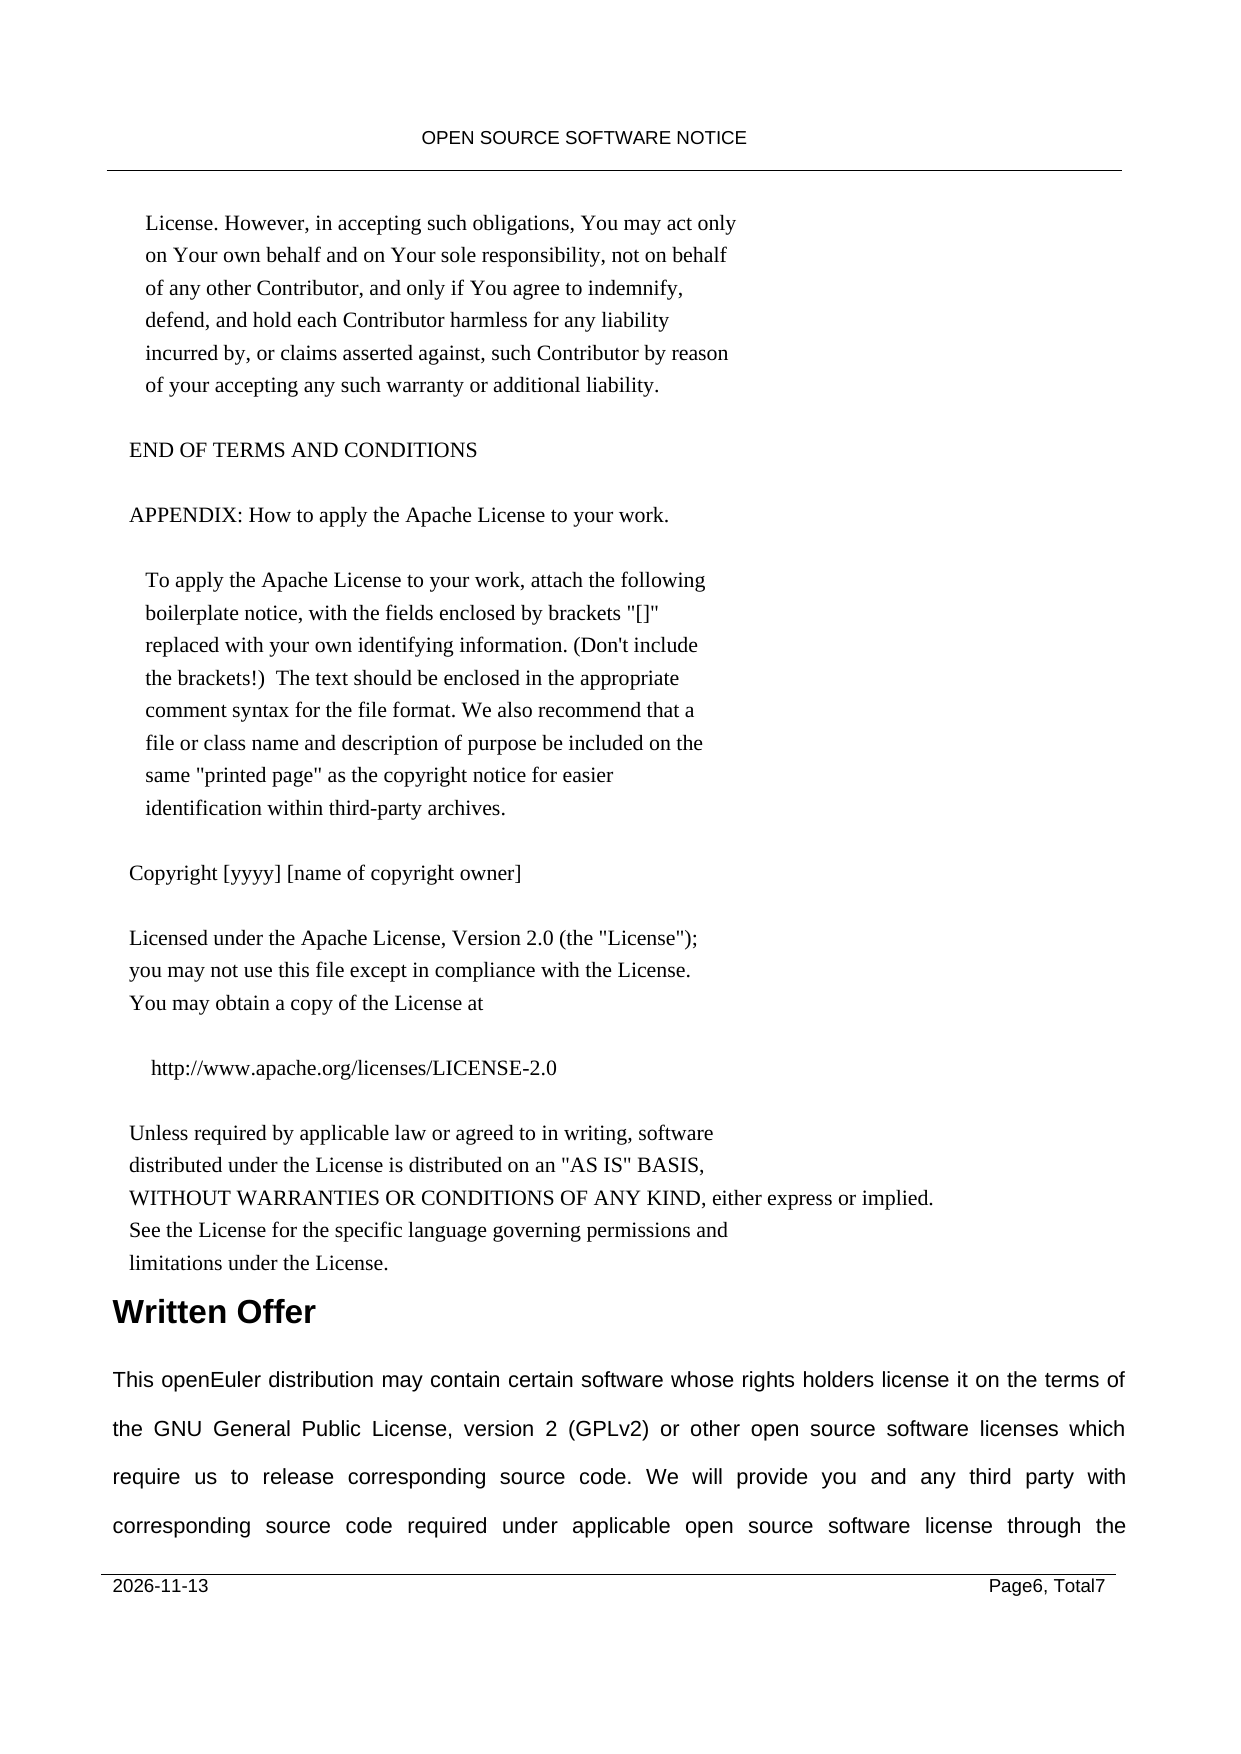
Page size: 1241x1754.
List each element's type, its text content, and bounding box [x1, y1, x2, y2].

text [112, 1363, 1128, 1542]
text Written Offer [112, 1279, 1128, 1344]
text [112, 206, 1128, 1279]
